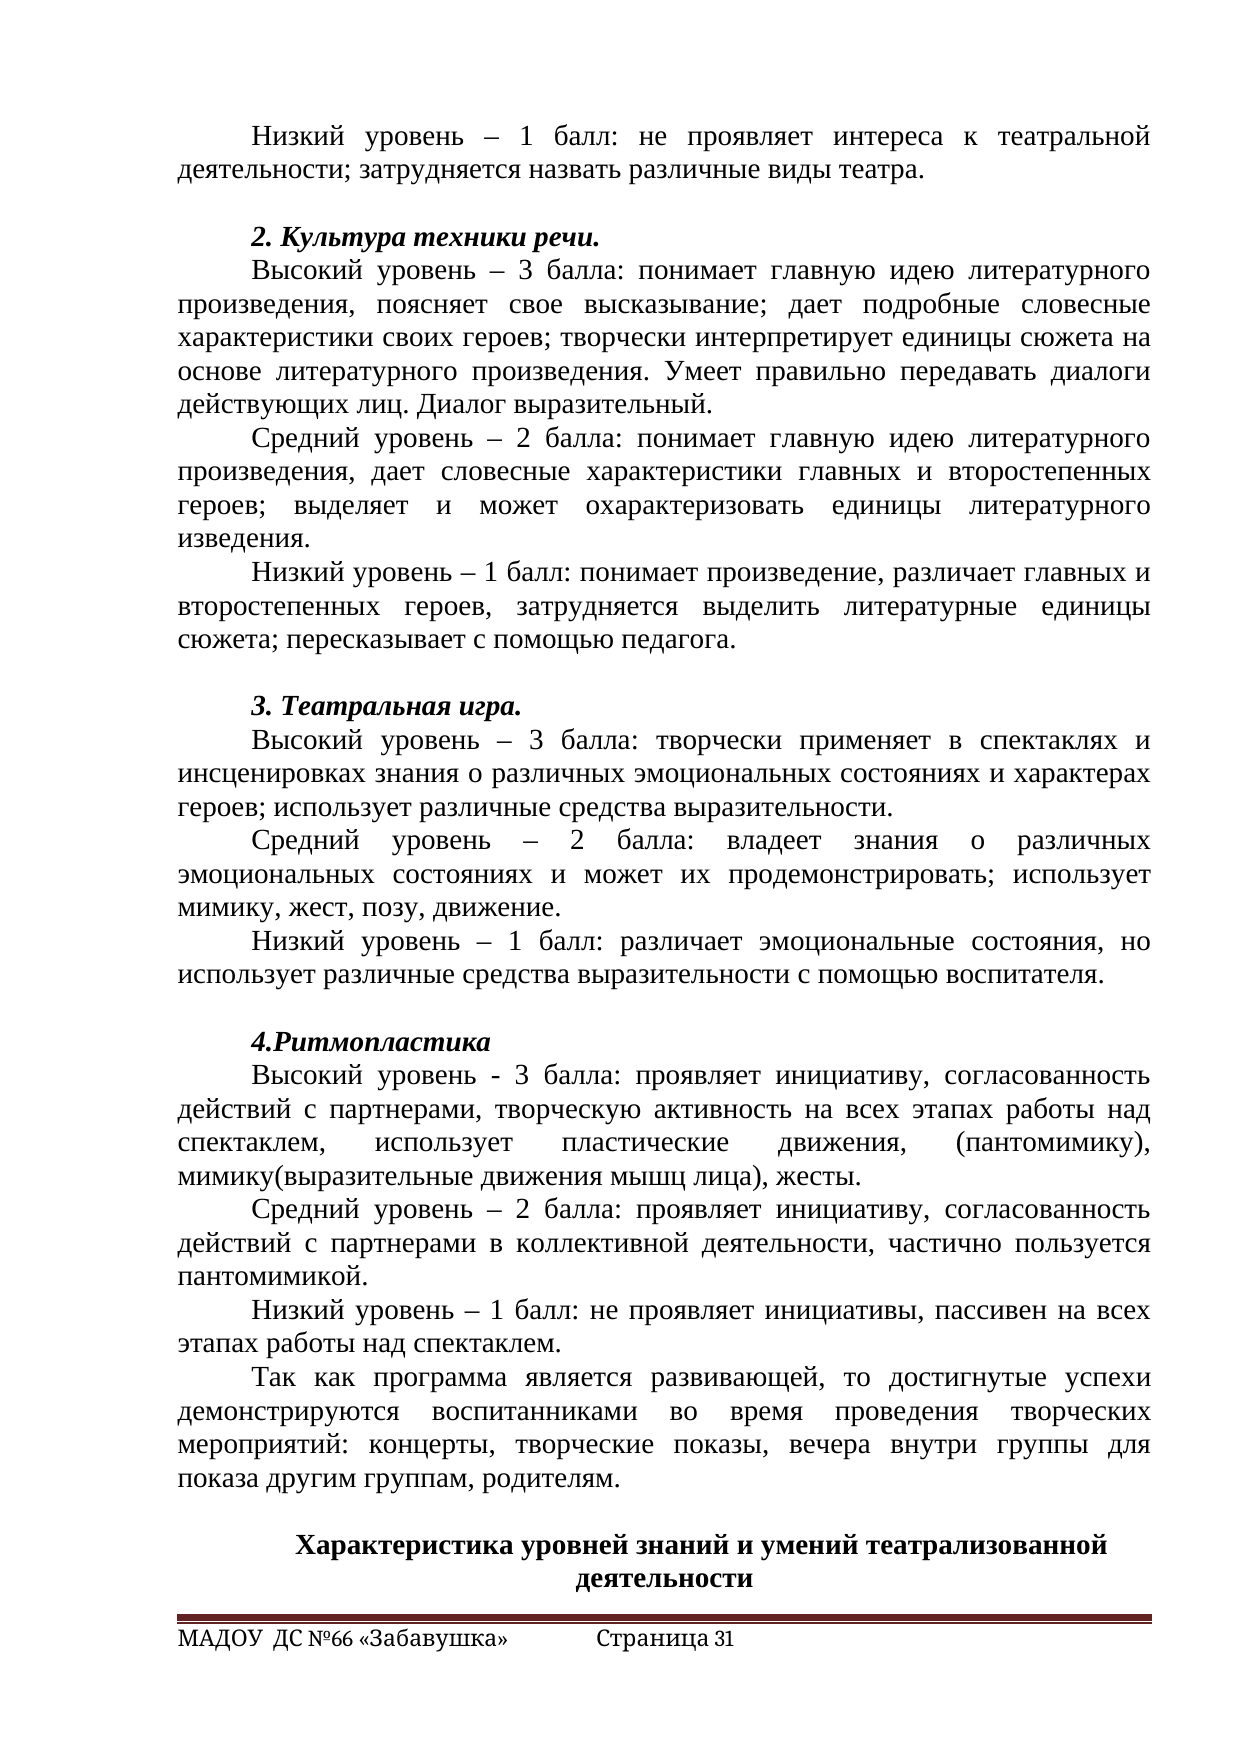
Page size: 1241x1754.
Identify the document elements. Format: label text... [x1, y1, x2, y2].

text Высокий уровень - 3 балла: проявляет инициативу, согласованность действий с партнерами, творческую активность на всех этапах работы над спектаклем, использует пластические движения, (пантомимику), мимику(выразительные движения мышц лица), жесты. [177, 1057, 1152, 1191]
text 2. Культура техники речи. [177, 219, 1152, 252]
text Средний уровень – 2 балла: понимает главную идею литературного произведения, дает словесные характеристики главных и второстепенных героев; выделяет и может охарактеризовать единицы литературного изведения. [177, 420, 1152, 554]
text Низкий уровень – 1 балл: не проявляет инициативы, пассивен на всех этапах работы над спектаклем. [177, 1292, 1152, 1359]
text Низкий уровень – 1 балл: различает эмоциональные состояния, но использует различные средства выразительности с помощью воспитателя. [177, 923, 1152, 990]
text Характеристика уровней знаний и умений театрализованной деятельности [177, 1527, 1152, 1594]
text Средний уровень – 2 балла: владеет знания о различных эмоциональных состояниях и может их продемонстрировать; использует мимику, жест, позу, движение. [177, 822, 1152, 923]
text Так как программа является развивающей, то достигнутые успехи демонстрируются воспитанниками во время проведения творческих мероприятий: концерты, творческие показы, вечера внутри группы для показа другим группам, родителям. [177, 1359, 1152, 1493]
text 3. Театральная игра. [177, 688, 1152, 722]
text Средний уровень – 2 балла: проявляет инициативу, согласованность действий с партнерами в коллективной деятельности, частично пользуется пантомимикой. [177, 1191, 1152, 1292]
text 4.Ритмопластика [177, 1024, 1152, 1057]
text Высокий уровень – 3 балла: творчески применяет в спектаклях и инсценировках знания о различных эмоциональных состояниях и характерах героев; использует различные средства выразительности. [177, 722, 1152, 822]
text Низкий уровень – 1 балл: понимает произведение, различает главных и второстепенных героев, затрудняется выделить литературные единицы сюжета; пересказывает с помощью педагога. [177, 554, 1152, 655]
text Высокий уровень – 3 балла: понимает главную идею литературного произведения, поясняет свое высказывание; дает подробные словесные характеристики своих героев; творчески интерпретирует единицы сюжета на основе литературного произведения. Умеет правильно передавать диалоги действующих лиц. Диалог выразительный. [177, 252, 1152, 420]
text Низкий уровень – 1 балл: не проявляет интереса к театральной деятельности; затрудняется назвать различные виды театра. [177, 118, 1152, 185]
